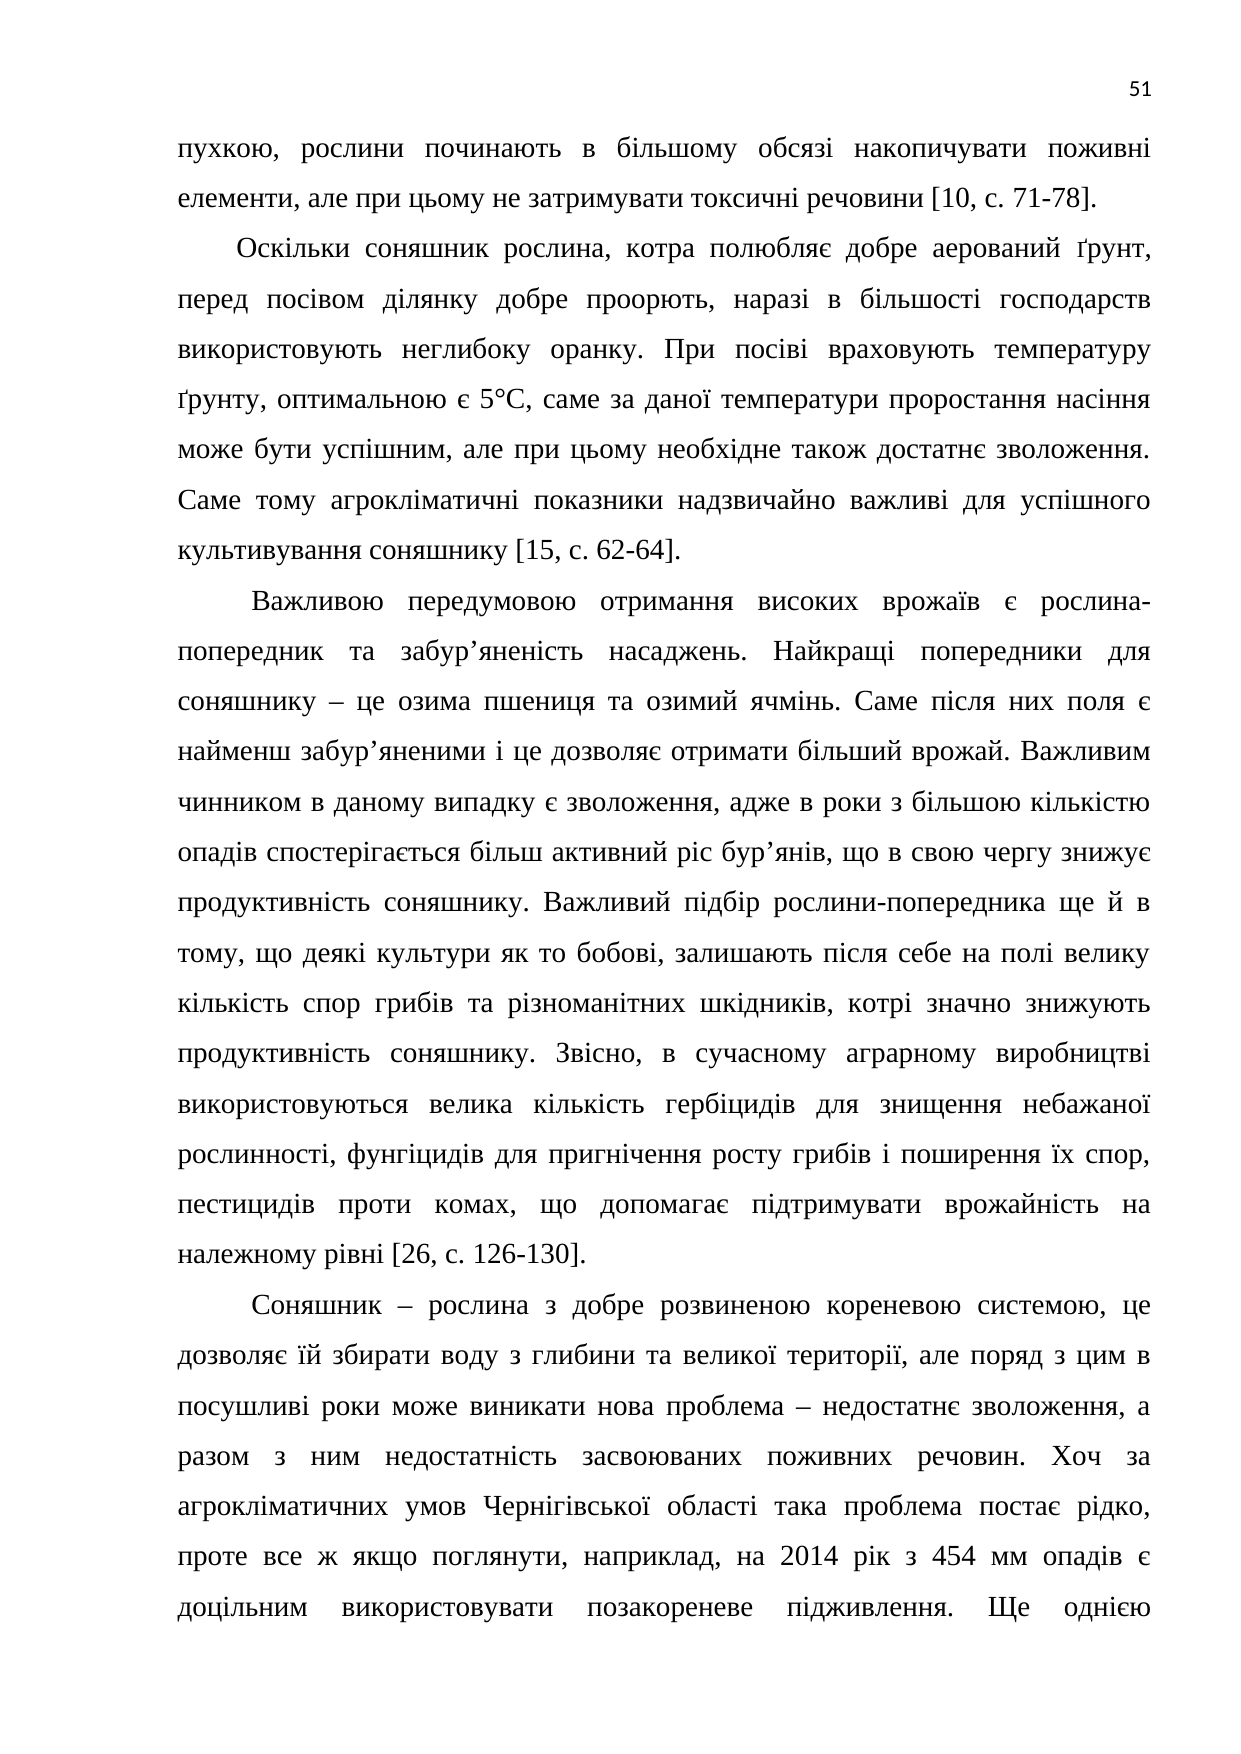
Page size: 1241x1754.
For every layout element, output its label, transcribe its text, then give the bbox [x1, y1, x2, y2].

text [177, 1287, 1152, 1622]
text Важливою передумовою отримання високих врожаїв є рослина-попередник та забур’яненість насаджень. Найкращі попередники для соняшнику – це озима пшениця та озимий ячмінь. Саме після них поля є найменш забур’яненими і це дозволяє отримати більший врожай. Важливим чинником в даному випадку є зволоження, адже в роки з більшою кількістю опадів спостерігається більш активний ріс бур’янів, що в свою чергу знижує продуктивність соняшнику. Важливий підбір рослини-попередника ще й в тому, що деякі культури як то бобові, залишають після себе на полі велику кількість спор грибів та різноманітних шкідників, котрі значно знижують продуктивність соняшнику. Звісно, в сучасному аграрному виробництві використовуються велика кількість гербіцидів для знищення небажаної рослинності, фунгіцидів для пригнічення росту грибів і поширення їх спор, пестицидів проти комах, що допомагає підтримувати врожайність на належному рівні [26, с. 126-130]. [177, 583, 1152, 1270]
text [177, 130, 1152, 214]
text Оскільки соняшник рослина, котра полюбляє добре аерований Ґрунт, перед посівом ділянку добре проорють, наразі в більшості господарств використовують неглибоку оранку. При посіві враховують температуру Ґрунту, оптимальною є 5°С, саме за даної температури проростання насіння може бути успішним, але при цьому необхідне також достатнє зволоження. Саме тому агрокліматичні показники надзвичайно важливі для успішного культивування соняшнику [15, с. 62-64]. [177, 230, 1152, 566]
